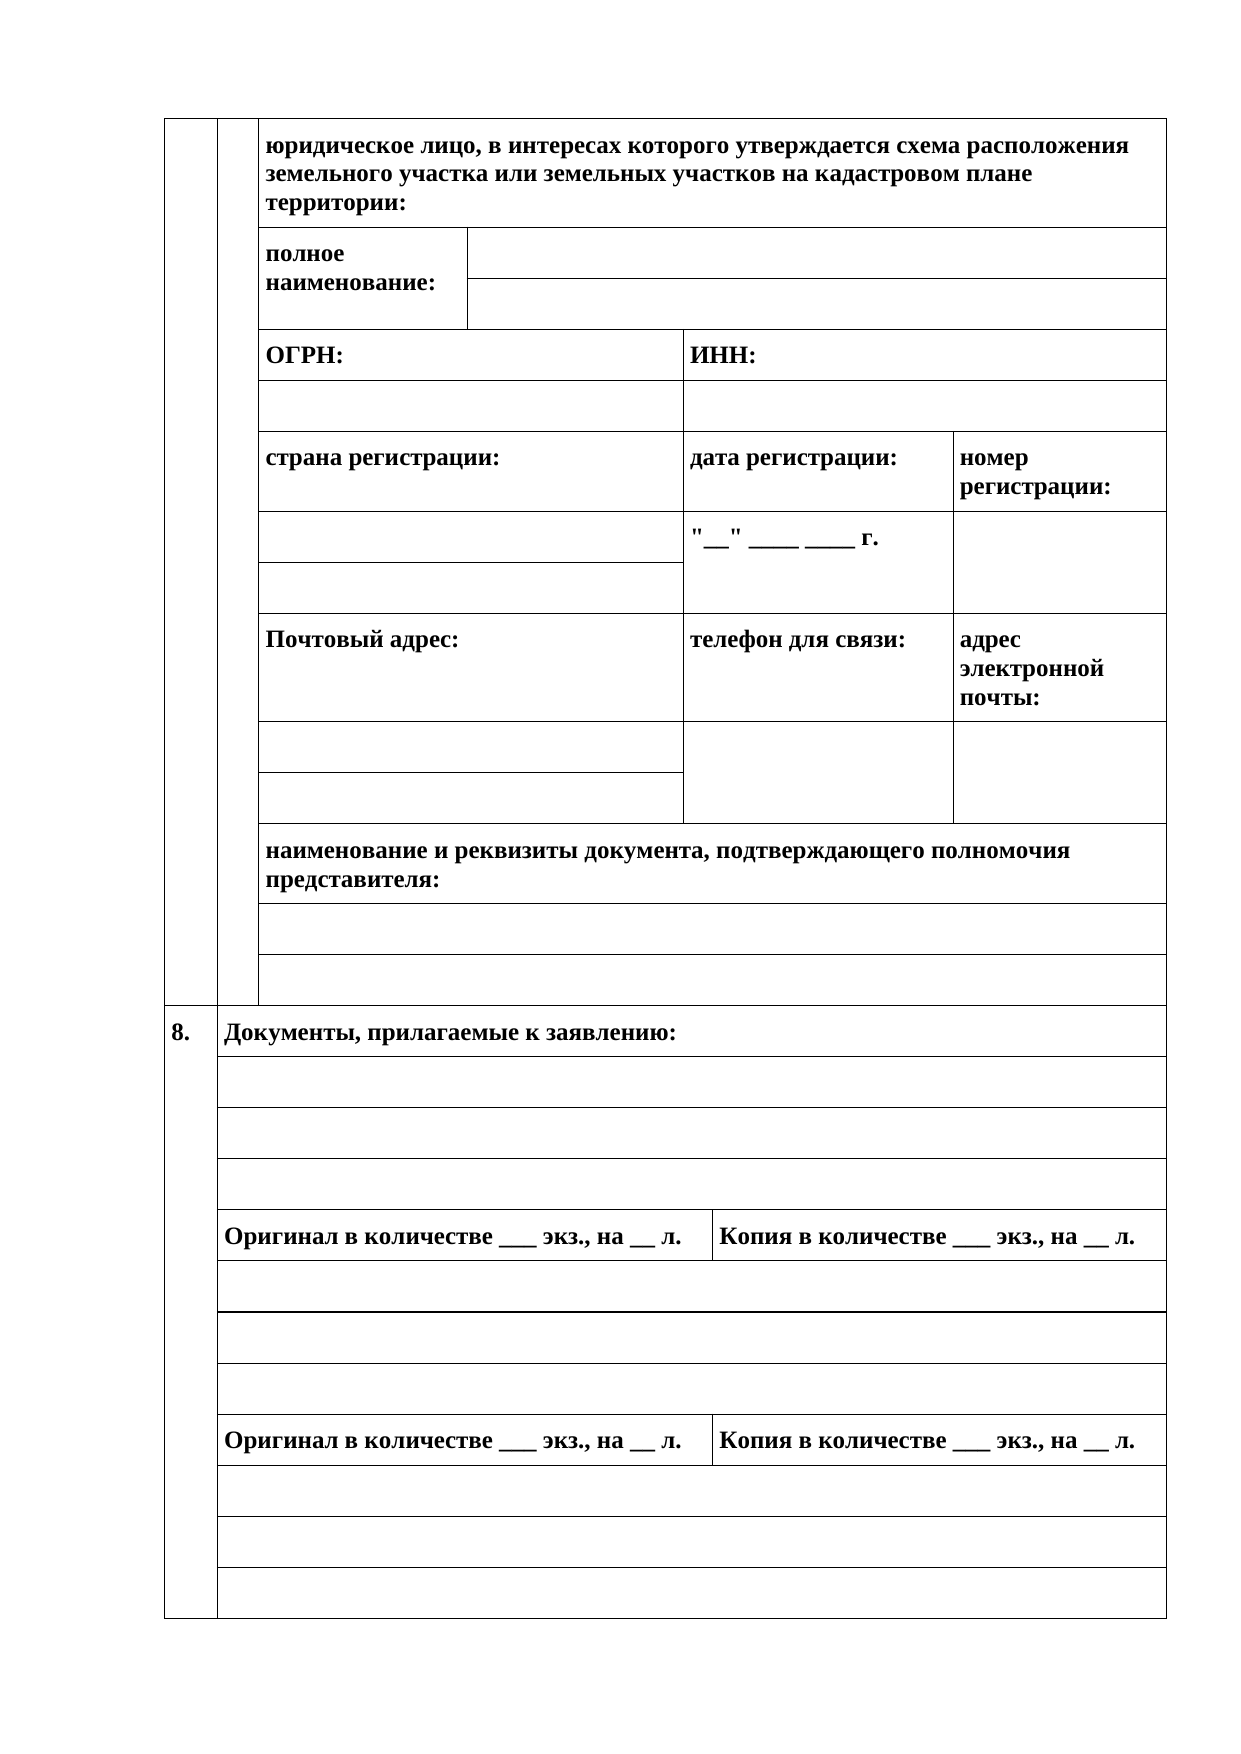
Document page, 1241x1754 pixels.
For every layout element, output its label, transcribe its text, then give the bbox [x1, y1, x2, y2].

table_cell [218, 1415, 712, 1464]
table_cell Копия в количестве ___ экз., на __ л. [713, 1210, 1166, 1260]
table_cell [684, 381, 1166, 431]
table_cell [218, 1568, 1166, 1618]
table_cell [218, 1364, 1166, 1413]
table_cell [468, 228, 1166, 278]
table_cell [218, 1466, 1166, 1516]
table_cell 8. [165, 1006, 217, 1618]
table_cell [218, 1057, 1166, 1107]
table_cell "__" ____ ____ г. [684, 512, 953, 613]
table_cell [954, 512, 1166, 613]
table_cell [259, 904, 1166, 954]
table_cell дата регистрации: [684, 432, 953, 511]
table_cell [218, 1210, 712, 1260]
table_cell полное наименование: [259, 228, 467, 329]
table_cell [259, 381, 683, 431]
table_cell [218, 1313, 1166, 1362]
table_cell адрес электронной почты: [954, 614, 1166, 721]
table_cell [218, 1261, 1166, 1311]
table_cell [259, 773, 683, 823]
table_cell номер регистрации: [954, 432, 1166, 511]
table_cell [218, 1517, 1166, 1567]
table_cell ОГРН: [259, 330, 683, 380]
table_cell телефон для связи: [684, 614, 953, 721]
table_cell [684, 722, 953, 823]
table_cell юридическое лицо, в интересах которого утверждается схема расположения земельного участка или земельных участков на кадастровом плане территории: [259, 119, 1166, 227]
table_cell [259, 563, 683, 613]
table_cell [468, 279, 1166, 329]
table_cell Почтовый адрес: [259, 614, 683, 721]
table_cell ИНН: [684, 330, 1166, 380]
table_cell [218, 1108, 1166, 1158]
table_cell [259, 955, 1166, 1005]
table_cell наименование и реквизиты документа, подтверждающего полномочия представителя: [259, 824, 1166, 903]
table_cell [218, 1159, 1166, 1209]
table_cell страна регистрации: [259, 432, 683, 511]
table_cell [259, 722, 683, 772]
table_cell [954, 722, 1166, 823]
table_cell Документы, прилагаемые к заявлению: [218, 1006, 1166, 1056]
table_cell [713, 1415, 1166, 1464]
table_cell [259, 512, 683, 562]
